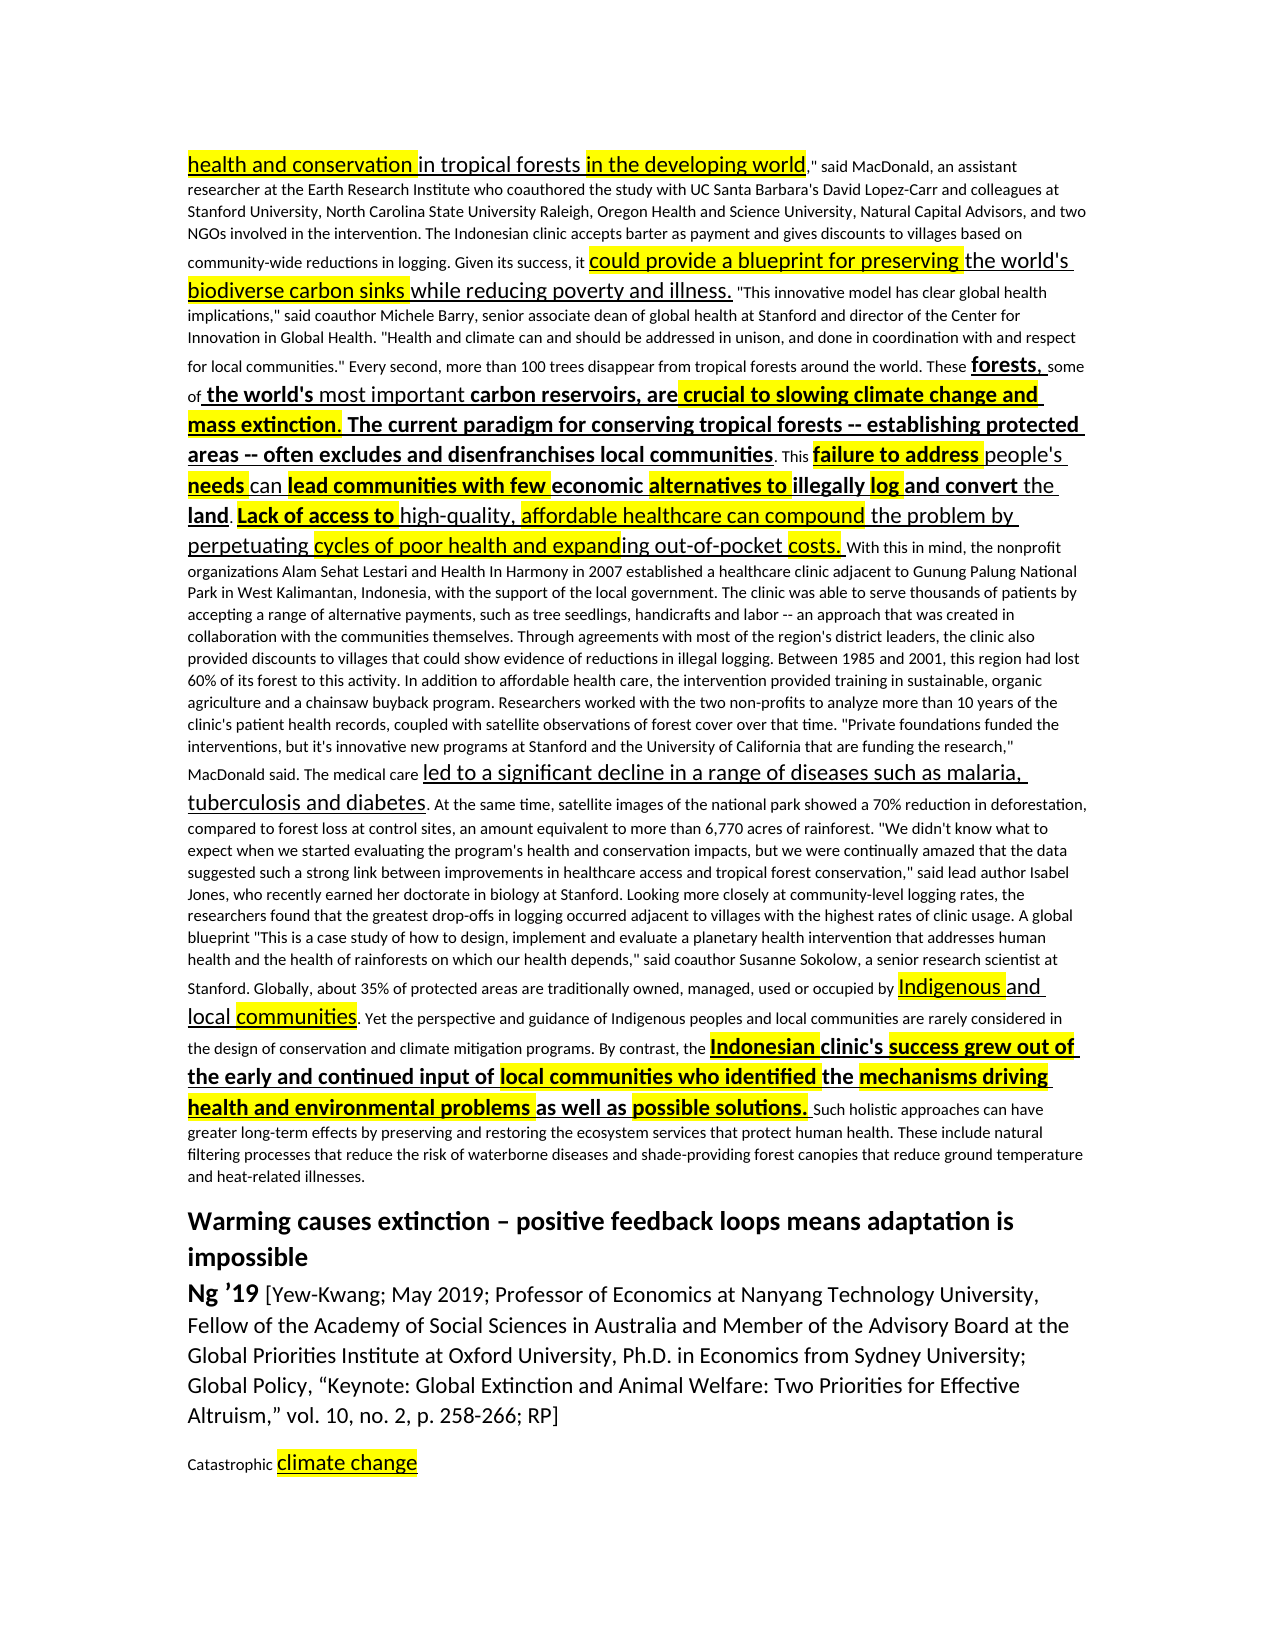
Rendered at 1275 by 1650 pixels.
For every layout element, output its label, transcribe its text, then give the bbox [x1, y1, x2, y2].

text Catastrophic climate change [187, 1448, 1087, 1477]
text Ng ’19 [Yew-Kwang; May 2019; Professor of Economics at Nanyang Technology University, Fellow of the Academy of Social Sciences in Australia and Member of the Advisory Board at the Global Priorities Institute at Oxford University, Ph.D. in Economics from Sydney University; Global Policy, “Keynote: Global Extinction and Animal Welfare: Two Priorities for Effective Altruism,” vol. 10, no. 2, p. 258-266; RP] [187, 1276, 1087, 1430]
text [187, 150, 1087, 1186]
subtitle Warming causes extinction – positive feedback loops means adaptation is impossible [187, 1204, 1087, 1273]
